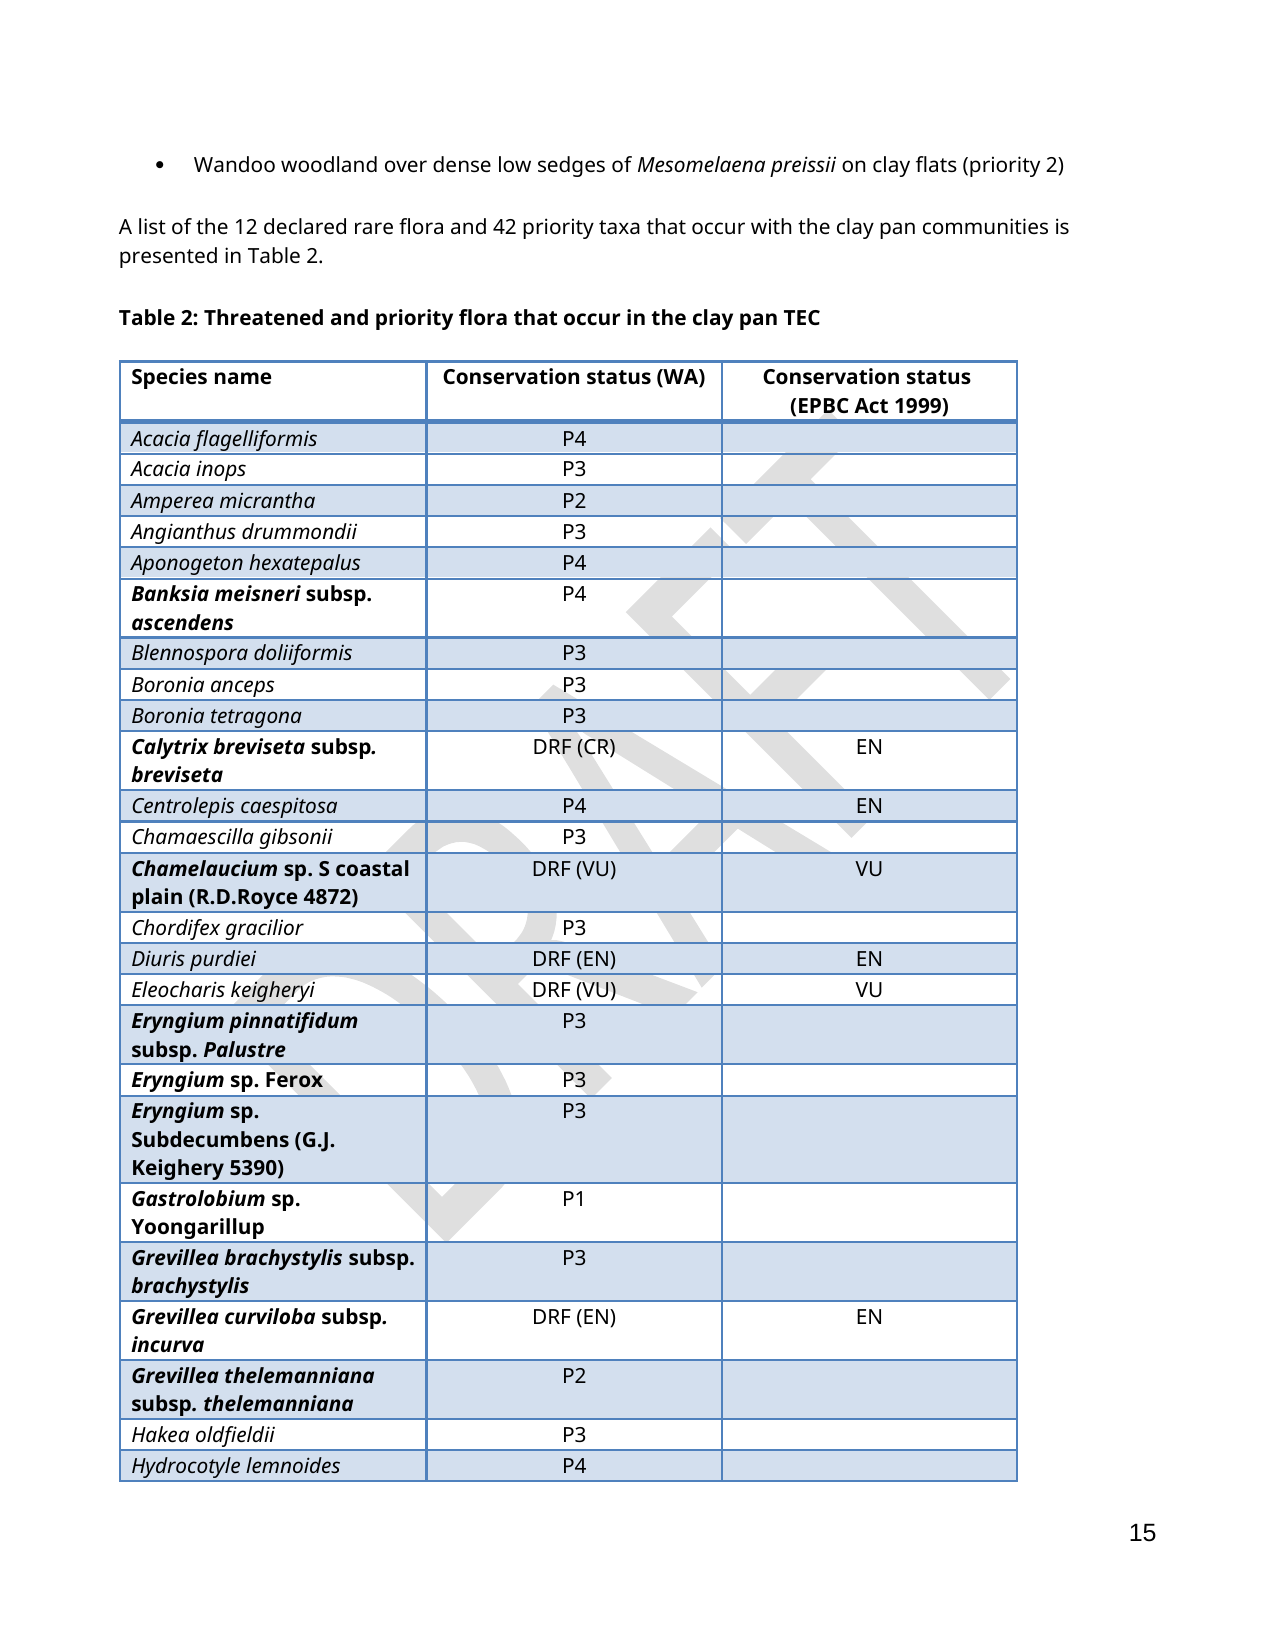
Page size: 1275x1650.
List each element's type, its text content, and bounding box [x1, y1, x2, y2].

text A list of the 12 declared rare flora and 42 priority taxa that occur with the clay pan communities is presented in Table 2. [119, 212, 1156, 269]
table_cell P4 [428, 1451, 721, 1480]
table_cell P3 [428, 1065, 721, 1094]
table_cell [723, 1006, 1016, 1063]
table_cell Acacia inops [121, 455, 425, 484]
table_cell Hydrocotyle lemnoides [121, 1451, 425, 1480]
table_header Conservation status (EPBC Act 1999) [723, 363, 1016, 419]
table_cell Acacia flagelliformis [121, 424, 425, 452]
table_header Species name [121, 363, 425, 419]
table_cell EN [723, 944, 1016, 973]
table_cell Eryngium sp. Subdecumbens (G.J. Keighery 5390) [121, 1097, 425, 1182]
table_cell P3 [428, 670, 721, 699]
table_cell Eryngium pinnatifidum subsp. Palustre [121, 1006, 425, 1063]
table_cell DRF (EN) [428, 1302, 721, 1359]
table_cell [723, 580, 1016, 636]
table_cell P4 [428, 580, 721, 636]
table_cell [723, 424, 1016, 452]
table_cell [723, 1065, 1016, 1094]
text Table 2: Threatened and priority flora that occur in the clay pan TEC [119, 303, 1156, 332]
table_cell P3 [428, 455, 721, 484]
table_cell Banksia meisneri subsp. ascendens [121, 580, 425, 636]
table_cell [723, 486, 1016, 515]
table_cell [723, 1184, 1016, 1241]
table_cell [723, 913, 1016, 942]
table_cell DRF (VU) [428, 854, 721, 911]
table_cell [723, 1243, 1016, 1300]
table_cell DRF (VU) [428, 975, 721, 1004]
table_cell Chamelaucium sp. S coastal plain (R.D.Royce 4872) [121, 854, 425, 911]
table_cell Hakea oldfieldii [121, 1420, 425, 1449]
table_cell P3 [428, 701, 721, 730]
table_cell Boronia anceps [121, 670, 425, 699]
table_cell Gastrolobium sp. Yoongarillup [121, 1184, 425, 1241]
table_cell P4 [428, 424, 721, 452]
table_cell [723, 1420, 1016, 1449]
table_cell Eryngium sp. Ferox [121, 1065, 425, 1094]
table_cell P2 [428, 1361, 721, 1418]
table_cell Grevillea curviloba subsp. incurva [121, 1302, 425, 1359]
table_cell [723, 1097, 1016, 1182]
table_cell P3 [428, 823, 721, 852]
table_cell Boronia tetragona [121, 701, 425, 730]
table_cell P1 [428, 1184, 721, 1241]
table_cell VU [723, 975, 1016, 1004]
table_header Conservation status (WA) [428, 363, 721, 419]
table_cell Centrolepis caespitosa [121, 791, 425, 820]
list Wandoo woodland over dense low sedges of Mesomelaena preissii on clay flats (priority 2) [156, 150, 1156, 178]
table_cell Amperea micrantha [121, 486, 425, 515]
table_cell EN [723, 1302, 1016, 1359]
table_cell Grevillea thelemanniana subsp. thelemanniana [121, 1361, 425, 1418]
table_cell P3 [428, 517, 721, 546]
table_cell EN [723, 732, 1016, 789]
table_cell [723, 701, 1016, 730]
table_cell [723, 455, 1016, 484]
table_cell VU [723, 854, 1016, 911]
table_cell P4 [428, 791, 721, 820]
table_cell Aponogeton hexatepalus [121, 548, 425, 577]
table_cell [723, 548, 1016, 577]
table_cell [723, 517, 1016, 546]
table_cell Angianthus drummondii [121, 517, 425, 546]
table_cell [723, 670, 1016, 699]
table_cell [723, 1361, 1016, 1418]
table_cell P3 [428, 639, 721, 668]
table_cell Chordifex gracilior [121, 913, 425, 942]
table_cell Grevillea brachystylis subsp. brachystylis [121, 1243, 425, 1300]
table_cell [723, 1451, 1016, 1480]
table_cell Eleocharis keigheryi [121, 975, 425, 1004]
table_cell P3 [428, 1006, 721, 1063]
table_cell EN [723, 791, 1016, 820]
table_cell P3 [428, 1243, 721, 1300]
table_cell DRF (EN) [428, 944, 721, 973]
table_cell P2 [428, 486, 721, 515]
table_cell P4 [428, 548, 721, 577]
table_cell P3 [428, 1420, 721, 1449]
table_cell Chamaescilla gibsonii [121, 823, 425, 852]
table_cell DRF (CR) [428, 732, 721, 789]
table_cell [723, 823, 1016, 852]
table_cell P3 [428, 913, 721, 942]
table_cell [723, 639, 1016, 668]
table_cell P3 [428, 1097, 721, 1182]
table_cell Diuris purdiei [121, 944, 425, 973]
table_cell Calytrix breviseta subsp. breviseta [121, 732, 425, 789]
table_cell Blennospora doliiformis [121, 639, 425, 668]
